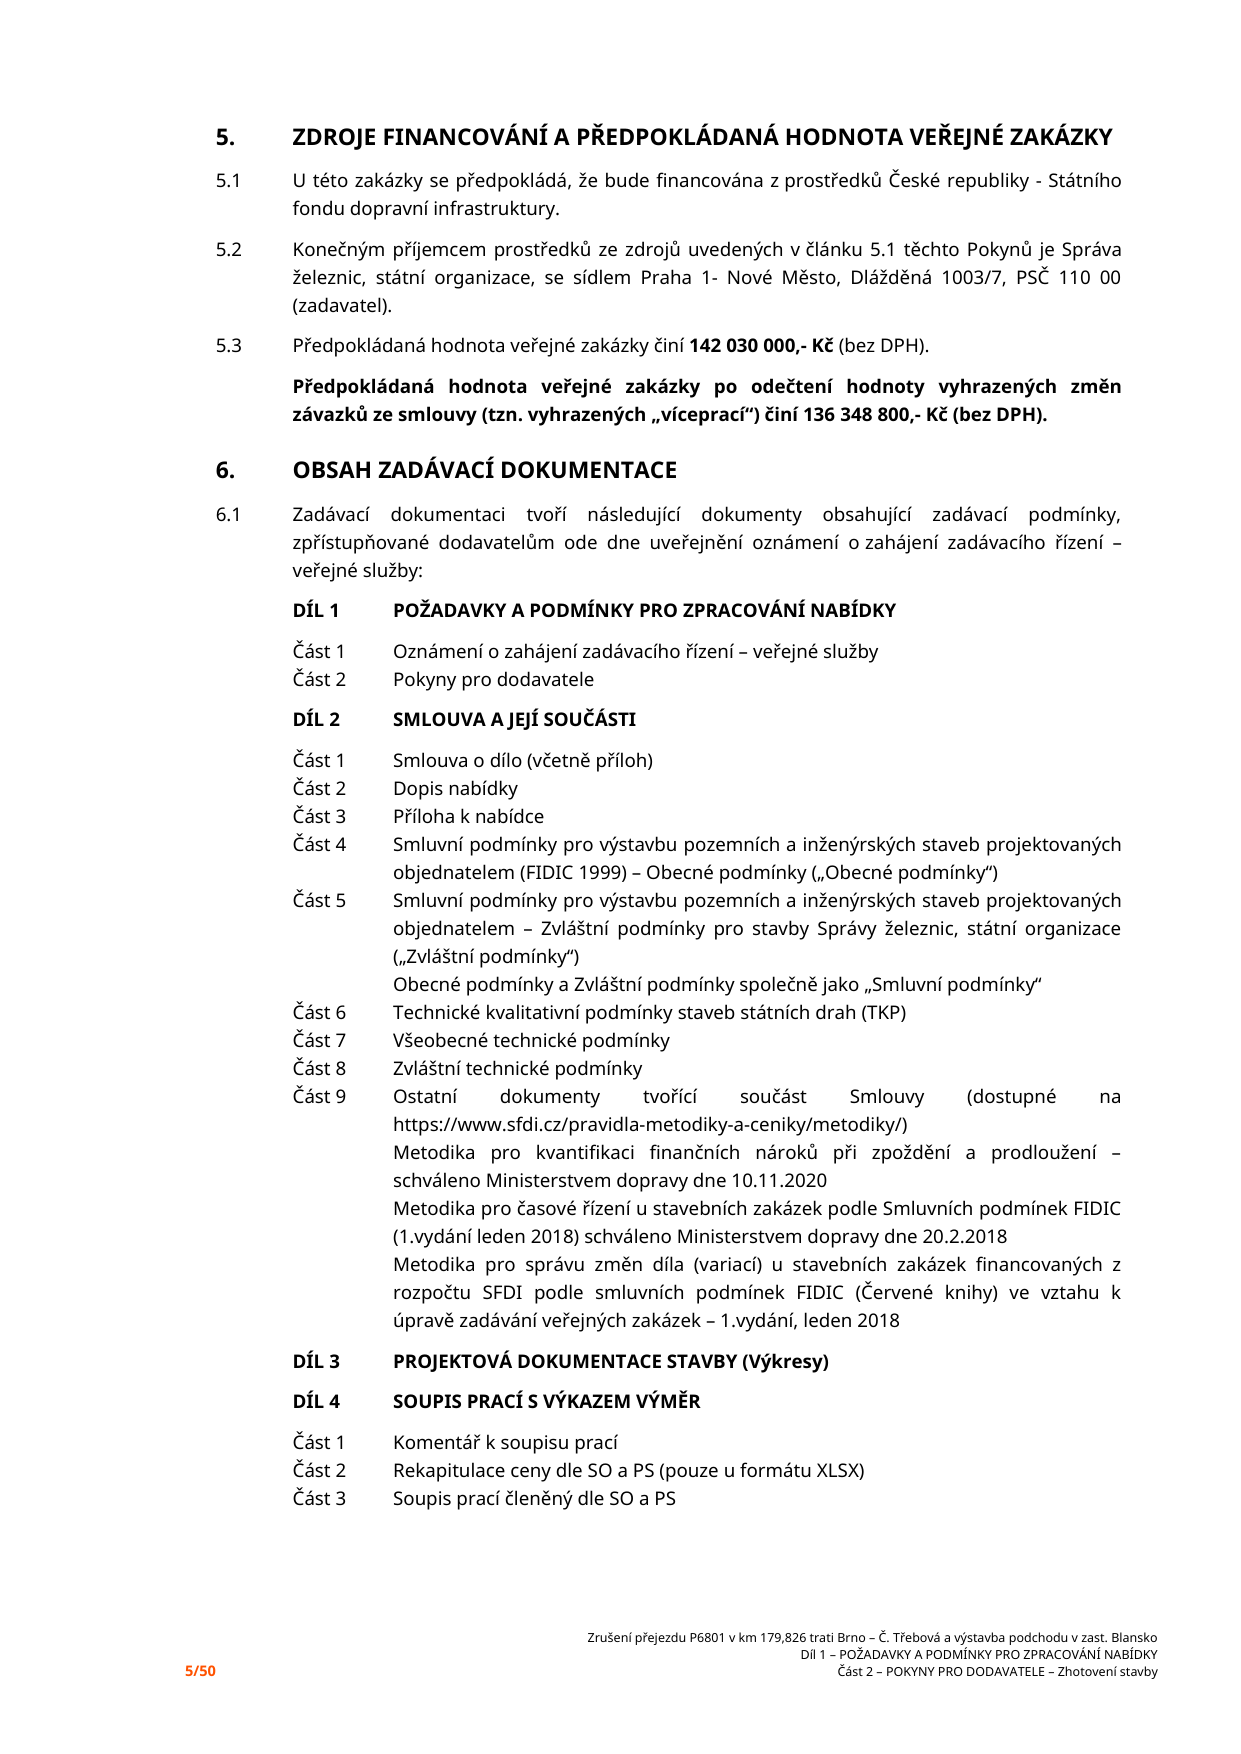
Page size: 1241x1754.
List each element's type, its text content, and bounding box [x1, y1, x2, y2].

text DÍL 1 POŽADAVKY A PODMÍNKY PRO ZPRACOVÁNÍ NABÍDKY [292, 598, 1122, 623]
text Část 1 Smlouva o dílo (včetně příloh) [292, 747, 1122, 773]
text Předpokládaná hodnota veřejné zakázky činí 142 030 000,- Kč (bez DPH). [216, 333, 1122, 358]
text Předpokládaná hodnota veřejné zakázky po odečtení hodnoty vyhrazených změn závazků ze smlouvy (tzn. vyhrazených „víceprací“) činí 136 348 800,- Kč (bez DPH). [292, 373, 1122, 427]
text Část 5 Smluvní podmínky pro výstavbu pozemních a inženýrských staveb projektovaných objednatelem – Zvláštní podmínky pro stavby Správy železnic, státní organizace („Zvláštní podmínky“) [292, 887, 1122, 969]
text Část 9 Ostatní dokumenty tvořící součást Smlouvy (dostupné na https://www.sfdi.cz/pravidla-metodiky-a-ceniky/metodiky/) [292, 1083, 1122, 1137]
text OBSAH ZADÁVACÍ DOKUMENTACE [216, 454, 1122, 485]
text ZDROJE FINANCOVÁNÍ a PŘEDPOKLÁDANÁ HODNOTA VEŘEJNÉ ZAKÁZKY [216, 121, 1122, 152]
text Část 1 Oznámení o zahájení zadávacího řízení – veřejné služby [292, 638, 1122, 664]
text Zadávací dokumentaci tvoří následující dokumenty obsahující zadávací podmínky, zpřístupňované dodavatelům ode dne uveřejnění oznámení o zahájení zadávacího řízení – veřejné služby: [216, 501, 1122, 583]
text Část 2 Pokyny pro dodavatele [292, 666, 1122, 692]
text Část 6 Technické kvalitativní podmínky staveb státních drah (TKP) [292, 999, 1122, 1025]
text DÍL 3 PROJEKTOVÁ DOKUMENTACE STAVBY (Výkresy) [292, 1348, 1122, 1374]
text Metodika pro správu změn díla (variací) u stavebních zakázek financovaných z rozpočtu SFDI podle smluvních podmínek FIDIC (Červené knihy) ve vztahu k úpravě zadávání veřejných zakázek – 1.vydání, leden 2018 [292, 1252, 1122, 1333]
text Metodika pro kvantifikaci finančních nároků při zpoždění a prodloužení – schváleno Ministerstvem dopravy dne 10.11.2020 [292, 1139, 1122, 1193]
text Část 1 Komentář k soupisu prací [292, 1429, 1122, 1455]
text Konečným příjemcem prostředků ze zdrojů uvedených v článku 5.1 těchto Pokynů je Správa železnic, státní organizace, se sídlem Praha 1- Nové Město, Dlážděná 1003/7, PSČ 110 00 (zadavatel). [216, 236, 1122, 318]
text Metodika pro časové řízení u stavebních zakázek podle Smluvních podmínek FIDIC (1.vydání leden 2018) schváleno Ministerstvem dopravy dne 20.2.2018 [292, 1196, 1122, 1249]
text DÍL 4 SOUPIS PRACÍ S VÝKAZEM VÝMĚR [292, 1389, 1122, 1414]
text Obecné podmínky a Zvláštní podmínky společně jako „Smluvní podmínky“ [292, 971, 1122, 997]
text Část 8 Zvláštní technické podmínky [292, 1055, 1122, 1081]
text Část 3 Soupis prací členěný dle SO a PS [292, 1485, 1122, 1511]
text Část 4 Smluvní podmínky pro výstavbu pozemních a inženýrských staveb projektovaných objednatelem (FIDIC 1999) – Obecné podmínky („Obecné podmínky“) [292, 831, 1122, 885]
text U této zakázky se předpokládá, že bude financována z prostředků České republiky - Státního fondu dopravní infrastruktury. [216, 167, 1122, 221]
text DÍL 2 SMLOUVA A JEJÍ SOUČÁSTI [292, 707, 1122, 732]
text Část 3 Příloha k nabídce [292, 803, 1122, 829]
text Část 7 Všeobecné technické podmínky [292, 1027, 1122, 1053]
text Část 2 Dopis nabídky [292, 775, 1122, 801]
text Část 2 Rekapitulace ceny dle SO a PS (pouze u formátu XLSX) [292, 1457, 1122, 1483]
